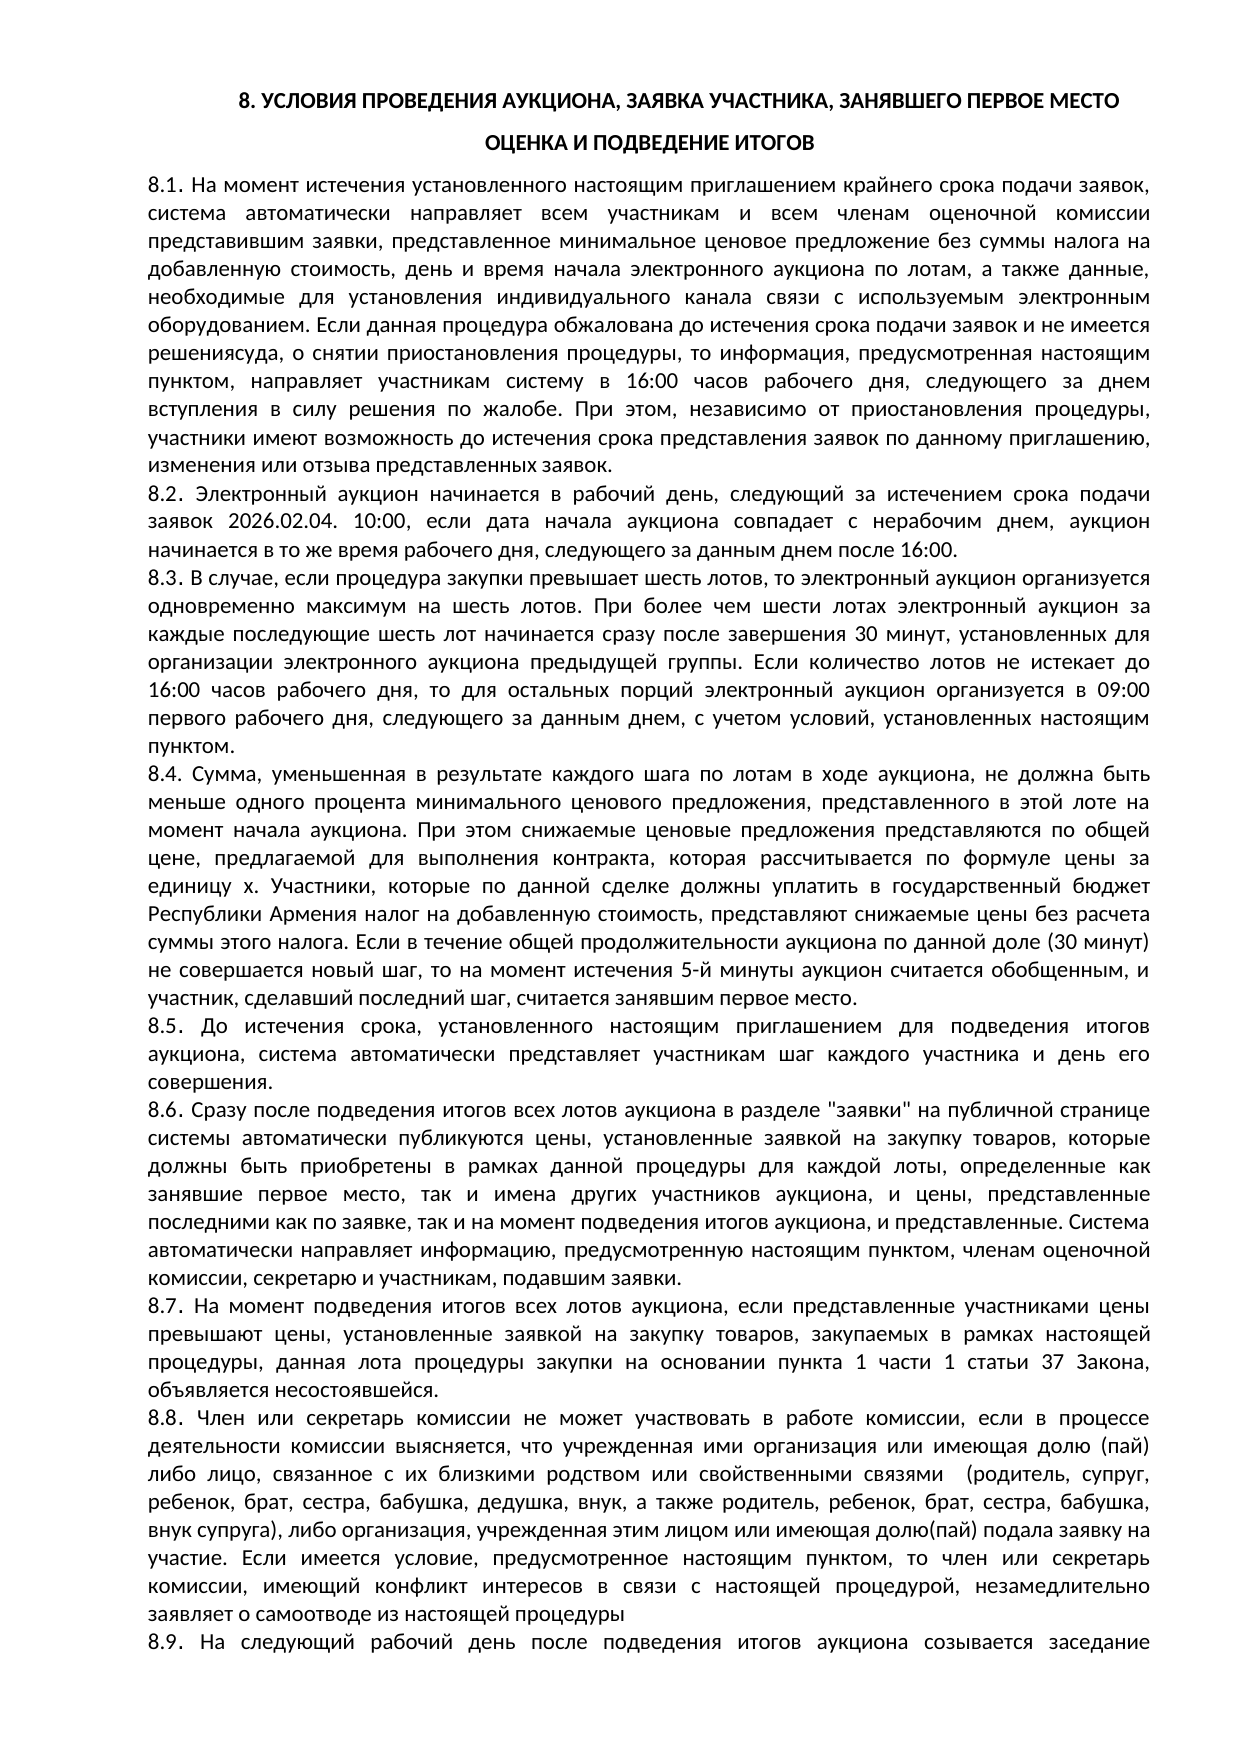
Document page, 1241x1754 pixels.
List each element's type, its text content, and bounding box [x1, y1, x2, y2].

text 8.8․ Член или секретарь комиссии не может участвовать в работе комиссии, если в процессе деятельности комиссии выясняется, что учрежденная ими организация или имеющая долю (пай) либо лицо, связанное с их близкими родством или свойственными связями (родитель, супруг, ребенок, брат, сестра, бабушка, дедушка, внук, а также родитель, ребенок, брат, сестра, бабушка, внук супруга), либо организация, учрежденная этим лицом или имеющая долю(пай) подала заявку на участие. Если имеется условие, предусмотренное настоящим пунктом, то член или секретарь комиссии, имеющий конфликт интересов в связи с настоящей процедурой, незамедлительно заявляет о самоотводе из настоящей процедуры [148, 1403, 1152, 1627]
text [148, 1627, 1152, 1656]
text 8.5․ До истечения срока, установленного настоящим приглашением для подведения итогов аукциона, система автоматически представляет участникам шаг каждого участника и день его совершения. [148, 1011, 1152, 1095]
text 8.1․ На момент истечения установленного настоящим приглашением крайнего срока подачи заявок, система автоматически направляет всем участникам и всем членам оценочной комиссии представившим заявки, представленное минимальное ценовое предложение без суммы налога на добавленную стоимость, день и время начала электронного аукциона по лотам, а также данные, необходимые для установления индивидуального канала связи с используемым электронным оборудованием. Если данная процедура обжалована до истечения срока подачи заявок и не имеется решениясуда, о снятии приостановления процедуры, то информация, предусмотренная настоящим пунктом, направляет участникам систему в 16:00 часов рабочего дня, следующего за днем вступления в силу решения по жалобе. При этом, независимо от приостановления процедуры, участники имеют возможность до истечения срока представления заявок по данному приглашению, изменения или отзыва представленных заявок. [148, 170, 1152, 479]
text 8.3․ В случае, если процедура закупки превышает шесть лотов, то электронный аукцион организуется одновременно максимум на шесть лотов. При более чем шести лотах электронный аукцион за каждые последующие шесть лот начинается сразу после завершения 30 минут, установленных для организации электронного аукциона предыдущей группы. Если количество лотов не истекает до 16:00 часов рабочего дня, то для остальных порций электронный аукцион организуется в 09:00 первого рабочего дня, следующего за данным днем, с учетом условий, установленных настоящим пунктом. [148, 563, 1152, 759]
text 8. УСЛОВИЯ ПРОВЕДЕНИЯ АУКЦИОНА, ЗАЯВКА УЧАСТНИКА, ЗАНЯВШЕГО ПЕРВОЕ МЕСТО ОЦЕНКА И ПОДВЕДЕНИЕ ИТОГОВ [148, 86, 1152, 156]
text 8.2․ Электронный аукцион начинается в рабочий день, следующий за истечением срока подачи заявок 2026.02.04. 10:00 , если дата начала аукциона совпадает с нерабочим днем, аукцион начинается в то же время рабочего дня, следующего за данным днем после 16:00. [148, 479, 1152, 563]
text 8.4. Сумма, уменьшенная в результате каждого шага по лотам в ходе аукциона, не должна быть меньше одного процента минимального ценового предложения, представленного в этой лоте на момент начала аукциона. При этом снижаемые ценовые предложения представляются по общей цене, предлагаемой для выполнения контракта, которая рассчитывается по формуле цены за единицу x. Участники, которые по данной сделке должны уплатить в государственный бюджет Республики Армения налог на добавленную стоимость, представляют снижаемые цены без расчета суммы этого налога. Если в течение общей продолжительности аукциона по данной доле (30 минут) не совершается новый шаг, то на момент истечения 5-й минуты аукцион считается обобщенным, и участник, сделавший последний шаг, считается занявшим первое место. [148, 759, 1152, 1011]
text 8.7․ На момент подведения итогов всех лотов аукциона, если представленные участниками цены превышают цены, установленные заявкой на закупку товаров, закупаемых в рамках настоящей процедуры, данная лота процедуры закупки на основании пункта 1 части 1 статьи 37 Закона, объявляется несостоявшейся. [148, 1291, 1152, 1403]
text 8.6․ Сразу после подведения итогов всех лотов аукциона в разделе "заявки" на публичной странице системы автоматически публикуются цены, установленные заявкой на закупку товаров, которые должны быть приобретены в рамках данной процедуры для каждой лоты, определенные как занявшие первое место, так и имена других участников аукциона, и цены, представленные последними как по заявке, так и на момент подведения итогов аукциона, и представленные. Система автоматически направляет информацию, предусмотренную настоящим пунктом, членам оценочной комиссии, секретарю и участникам, подавшим заявки. [148, 1095, 1152, 1291]
